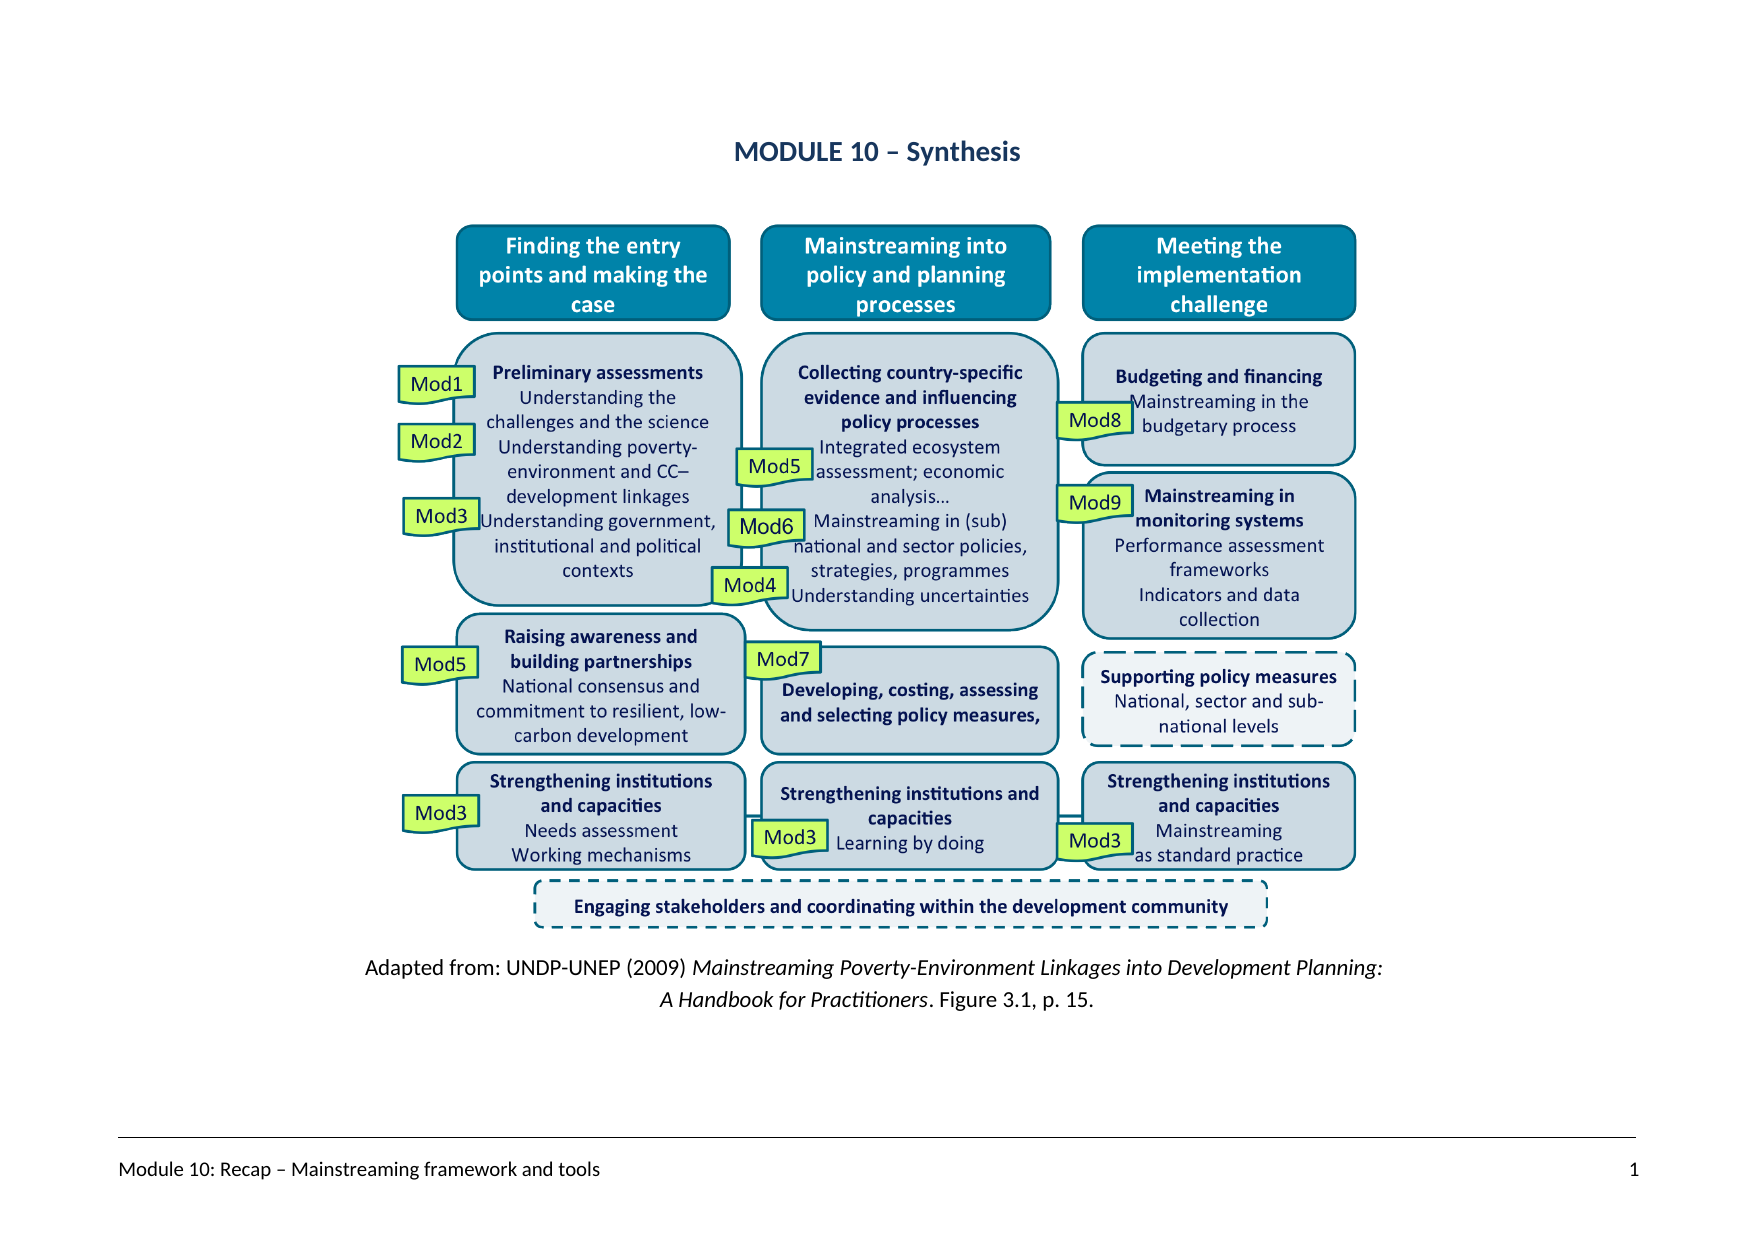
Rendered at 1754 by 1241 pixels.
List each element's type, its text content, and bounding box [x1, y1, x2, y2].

picture [558, 242, 567, 253]
text Adapted from: UNDP-UNEP (2009) Mainstreaming Poverty-Environment Linkages into Development Planning: A Handbook for Practitioners. Figure 3.1, p. 15. [118, 953, 1636, 1014]
picture [876, 271, 882, 282]
picture [456, 335, 740, 604]
picture [739, 451, 811, 484]
picture [1145, 271, 1154, 282]
picture [1257, 302, 1267, 312]
picture [508, 238, 515, 253]
picture [1237, 301, 1242, 311]
picture [847, 242, 855, 253]
picture [950, 242, 959, 257]
picture [1259, 237, 1267, 253]
picture [576, 266, 585, 282]
picture [925, 301, 932, 311]
picture [903, 301, 913, 311]
picture [915, 301, 922, 311]
picture [526, 269, 532, 282]
picture [514, 271, 522, 282]
picture [605, 271, 611, 282]
picture [983, 271, 992, 282]
picture [485, 271, 490, 282]
picture [397, 458, 1357, 929]
picture [658, 271, 667, 286]
picture [641, 242, 650, 253]
picture [879, 301, 890, 312]
picture [763, 764, 1056, 868]
picture [869, 240, 875, 253]
picture [950, 271, 959, 282]
picture [886, 242, 896, 253]
picture [1059, 487, 1130, 521]
picture [1158, 238, 1176, 253]
picture [645, 271, 654, 282]
picture [1250, 272, 1259, 282]
picture [684, 266, 693, 282]
picture [887, 271, 896, 282]
picture [1262, 269, 1273, 282]
picture [697, 271, 706, 282]
picture [1204, 240, 1215, 253]
picture [1207, 271, 1213, 282]
picture [609, 242, 619, 253]
picture [1271, 242, 1281, 253]
picture [1155, 271, 1161, 282]
picture [987, 240, 993, 253]
picture [730, 512, 802, 546]
picture [856, 271, 865, 286]
picture [1165, 271, 1175, 286]
picture [628, 242, 637, 253]
picture [597, 237, 606, 253]
picture [627, 266, 635, 282]
picture [617, 271, 623, 282]
picture [1241, 269, 1247, 282]
picture [563, 271, 572, 282]
picture [587, 240, 593, 253]
picture [912, 242, 921, 253]
picture [1345, 224, 1357, 235]
picture [1059, 825, 1130, 859]
picture [663, 242, 679, 257]
picture [947, 301, 954, 311]
picture [1249, 240, 1255, 253]
picture [1232, 242, 1241, 257]
picture [754, 822, 826, 856]
picture [405, 500, 477, 534]
picture [459, 764, 743, 868]
picture [744, 487, 760, 508]
picture [1085, 475, 1354, 637]
picture [858, 301, 867, 316]
picture [1192, 242, 1202, 253]
picture [919, 271, 929, 286]
picture [572, 302, 580, 312]
picture [846, 271, 853, 282]
picture [1291, 271, 1300, 282]
picture [996, 242, 1006, 253]
picture [1060, 440, 1357, 492]
picture [1220, 242, 1229, 253]
picture [871, 301, 876, 311]
picture [653, 240, 659, 253]
picture [397, 224, 1357, 447]
picture [808, 271, 818, 286]
picture [1187, 301, 1192, 311]
picture [1085, 335, 1353, 463]
picture [937, 242, 946, 253]
picture [538, 237, 547, 253]
picture [763, 335, 1056, 628]
picture [1197, 271, 1206, 282]
picture [401, 426, 472, 460]
picture [922, 242, 928, 253]
picture [974, 242, 983, 253]
picture [963, 271, 972, 282]
picture [595, 302, 602, 312]
picture [996, 271, 1004, 285]
picture [940, 271, 946, 282]
picture [405, 797, 477, 831]
picture [899, 242, 907, 253]
picture [1060, 818, 1081, 822]
picture [1179, 243, 1189, 253]
picture [585, 301, 592, 311]
picture [1216, 271, 1225, 282]
picture [570, 242, 579, 257]
picture [1059, 404, 1130, 438]
picture [675, 269, 681, 282]
picture [1195, 301, 1204, 312]
text MODULE 10 – Synthesis [118, 133, 1636, 168]
picture [1183, 272, 1193, 282]
picture [806, 238, 824, 253]
picture [1245, 301, 1254, 316]
picture [1172, 301, 1179, 312]
picture [605, 302, 614, 312]
picture [821, 271, 831, 282]
picture [550, 271, 559, 282]
picture [1277, 271, 1287, 282]
picture [744, 549, 760, 565]
picture [878, 242, 884, 253]
picture [397, 401, 452, 422]
picture [1229, 271, 1238, 282]
picture [535, 273, 542, 282]
picture [714, 570, 786, 603]
picture [893, 301, 900, 312]
picture [525, 242, 534, 253]
picture [899, 266, 909, 282]
picture [935, 301, 944, 312]
picture [401, 368, 472, 402]
picture [493, 271, 503, 282]
picture [859, 242, 866, 253]
picture [1085, 764, 1353, 868]
picture [595, 271, 604, 282]
picture [1220, 301, 1229, 312]
picture [830, 242, 836, 253]
